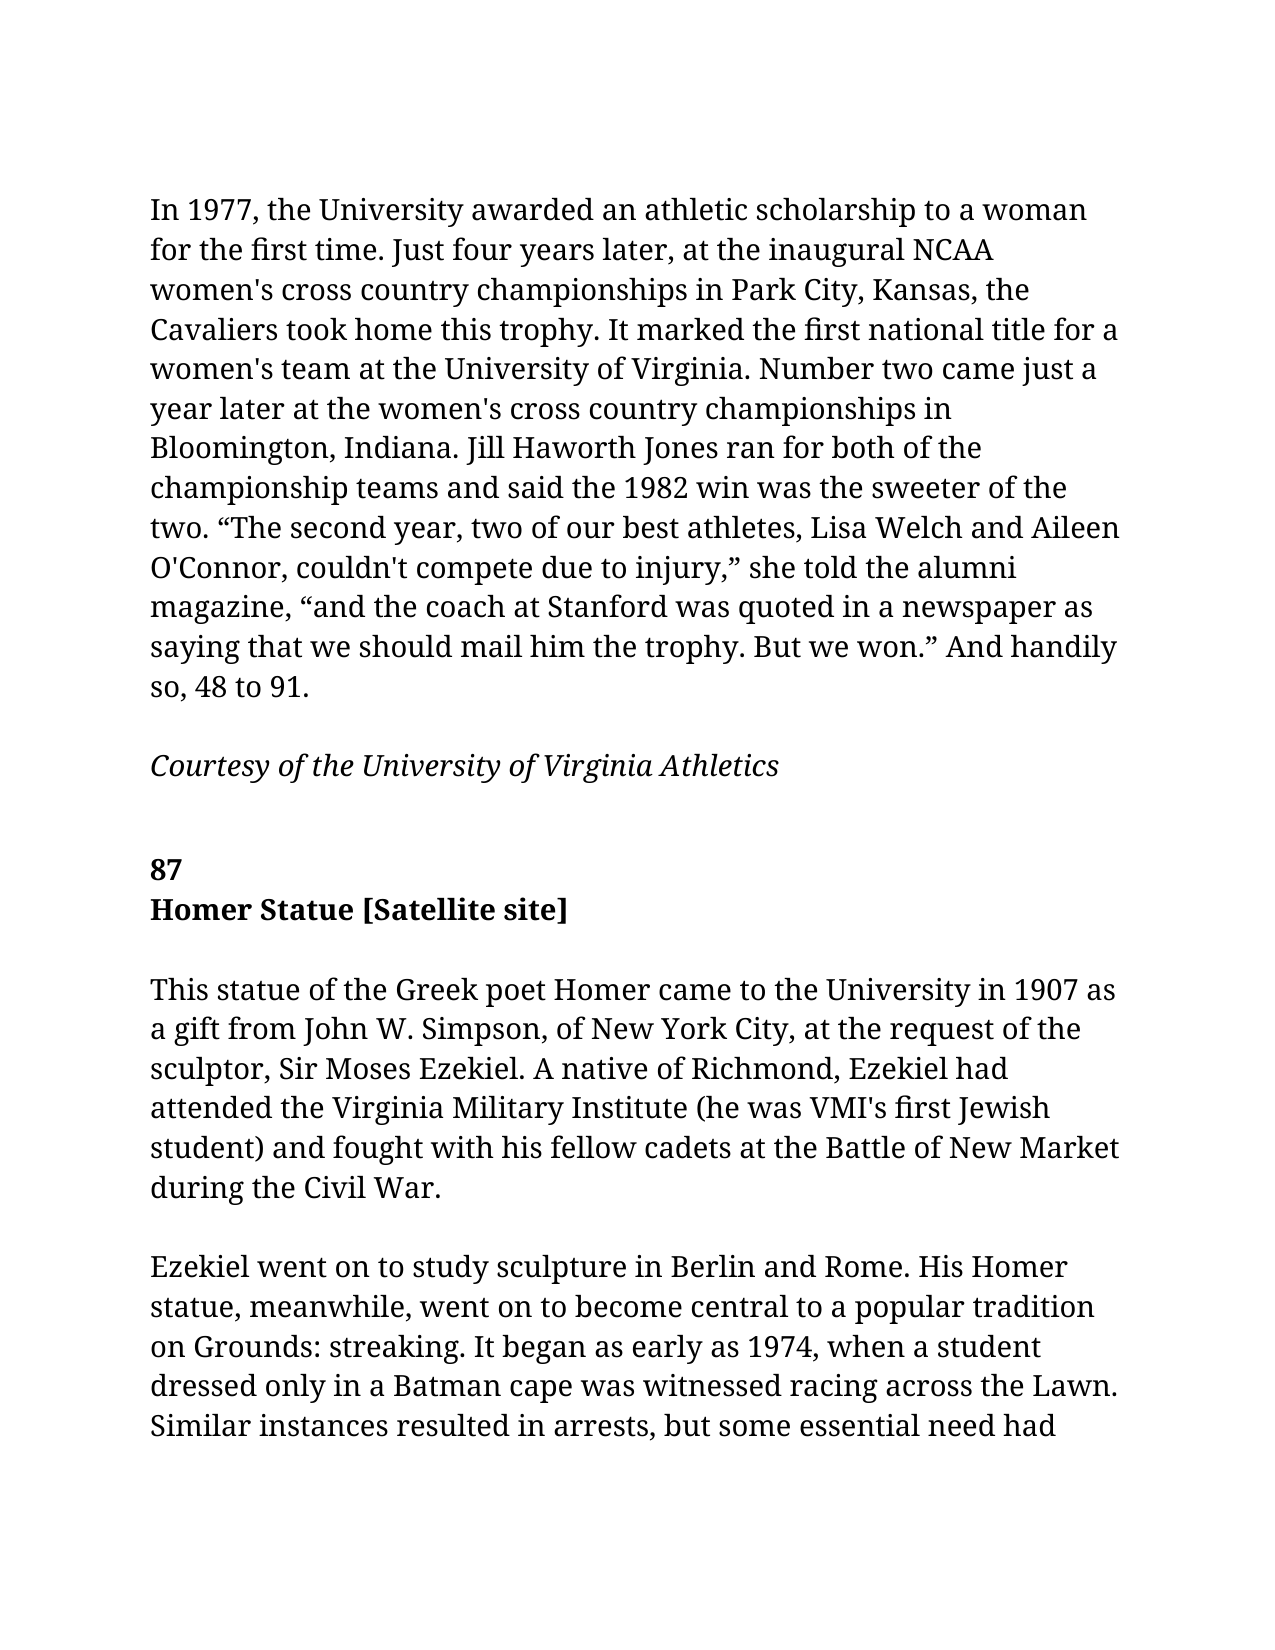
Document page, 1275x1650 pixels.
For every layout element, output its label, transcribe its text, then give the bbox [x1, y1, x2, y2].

text In 1977, the University awarded an athletic scholarship to a woman for the first time. Just four years later, at the inaugural NCAA women's cross country championships in Park City, Kansas, the Cavaliers took home this trophy. It marked the first national title for a women's team at the University of Virginia. Number two came just a year later at the women's cross country championships in Bloomington, Indiana. Jill Haworth Jones ran for both of the championship teams and said the 1982 win was the sweeter of the two. “The second year, two of our best athletes, Lisa Welch and Aileen O'Connor, couldn't compete due to injury,” she told the alumni magazine, “and the coach at Stanford was quoted in a newspaper as saying that we should mail him the trophy. But we won.” And handily so, 48 to 91. [150, 190, 1125, 706]
text Homer Statue [Satellite site] [150, 889, 1125, 929]
text Courtesy of the University of Virginia Athletics [150, 745, 1125, 785]
text This statue of the Greek poet Homer came to the University in 1907 as a gift from John W. Simpson, of New York City, at the request of the sculptor, Sir Moses Ezekiel. A native of Richmond, Ezekiel had attended the Virginia Military Institute (he was VMI's first Jewish student) and fought with his fellow cadets at the Battle of New Market during the Civil War. [150, 969, 1125, 1207]
text 87 [150, 850, 1125, 889]
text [150, 1247, 1125, 1445]
